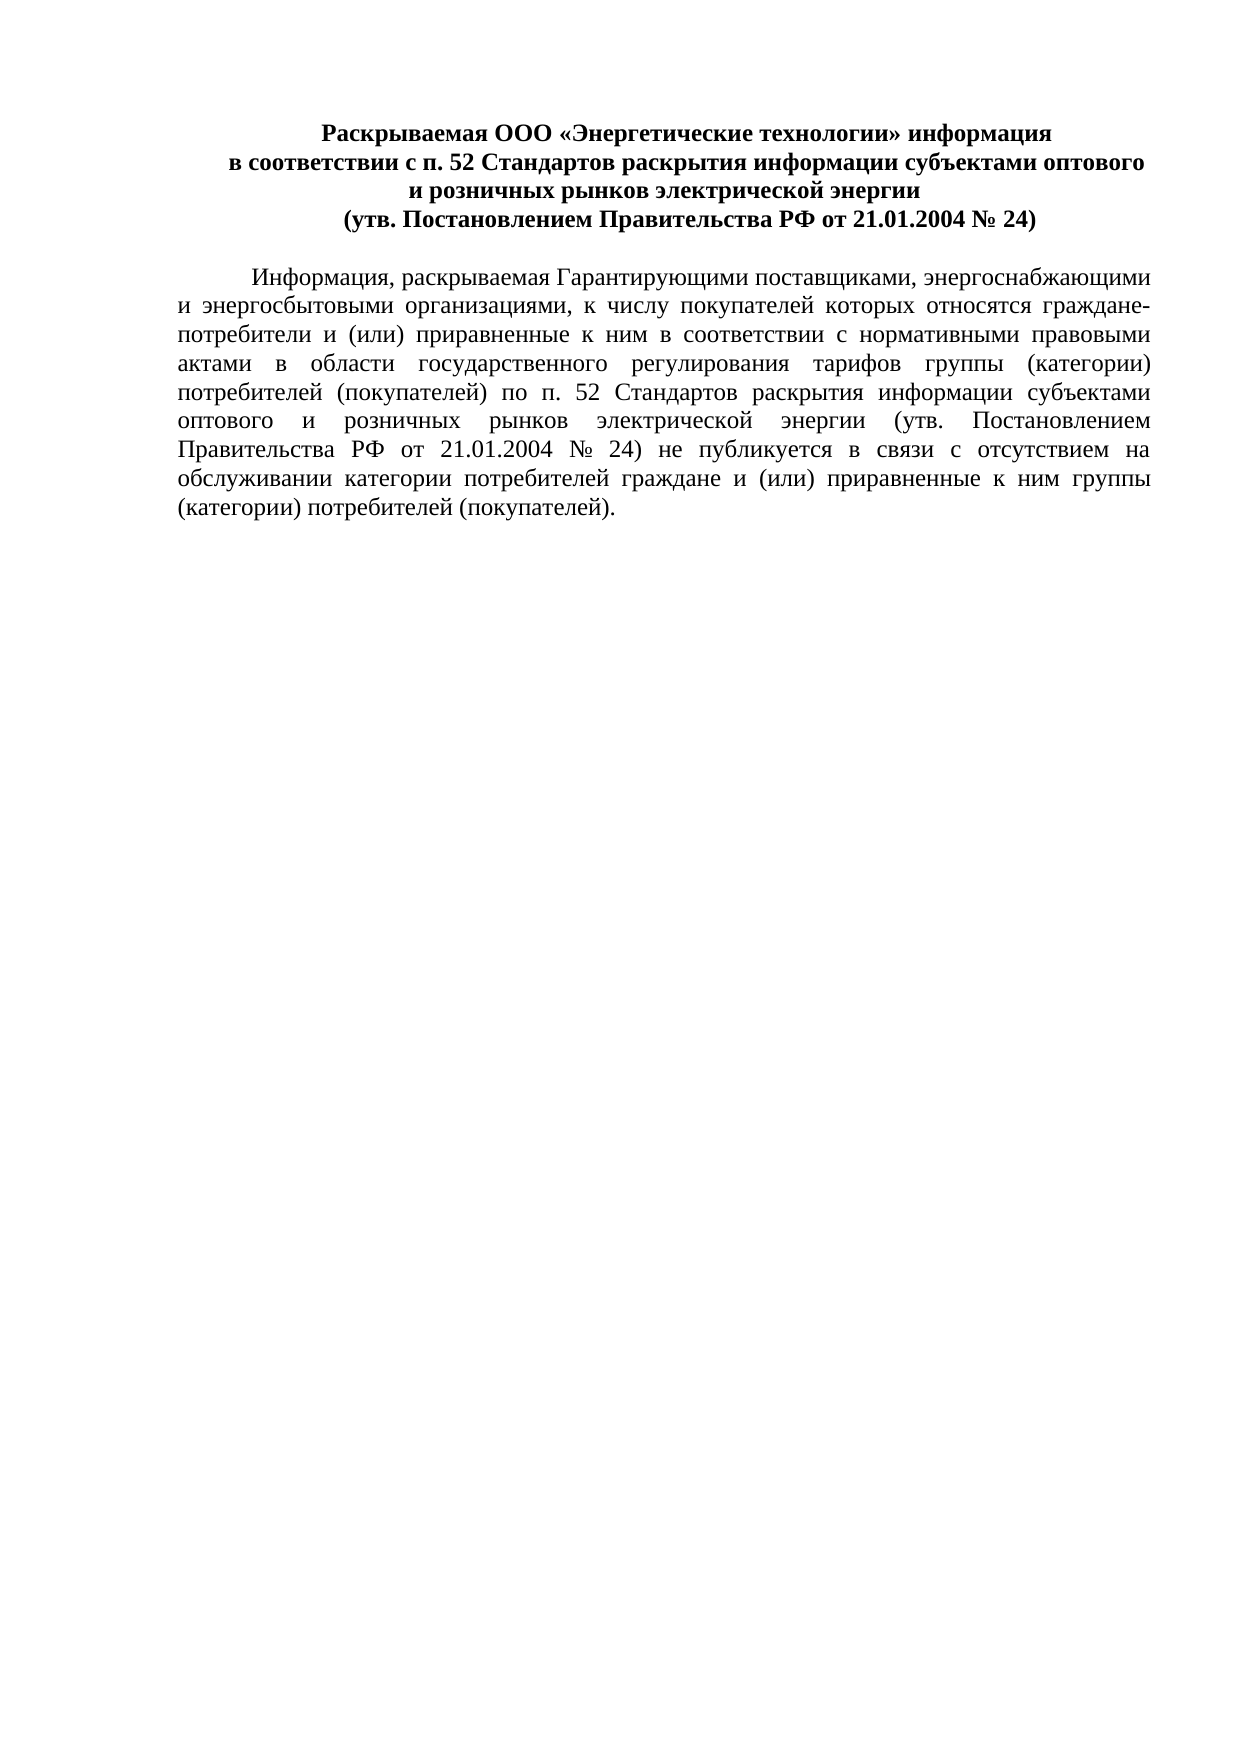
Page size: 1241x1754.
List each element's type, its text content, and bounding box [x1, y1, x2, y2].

text (утв. Постановлением Правительства РФ от 21.01.2004 № 24) [177, 204, 1152, 233]
text Информация, раскрываемая Гарантирующими поставщиками, энергоснабжающими и энергосбытовыми организациями, к числу покупателей которых относятся граждане-потребители и (или) приравненные к ним в соответствии с нормативными правовыми актами в области государственного регулирования тарифов группы (категории) потребителей (покупателей) по п. 52 Стандартов раскрытия информации субъектами оптового и розничных рынков электрической энергии (утв. Постановлением Правительства РФ от 21.01.2004 № 24) не публикуется в связи с отсутствием на обслуживании категории потребителей граждане и (или) приравненные к ним группы (категории) потребителей (покупателей). [177, 262, 1152, 521]
text в соответствии с п. 52 Стандартов раскрытия информации субъектами оптового и розничных рынков электрической энергии [177, 147, 1152, 204]
text Раскрываемая ООО «Энергетические технологии» информация [177, 118, 1152, 147]
